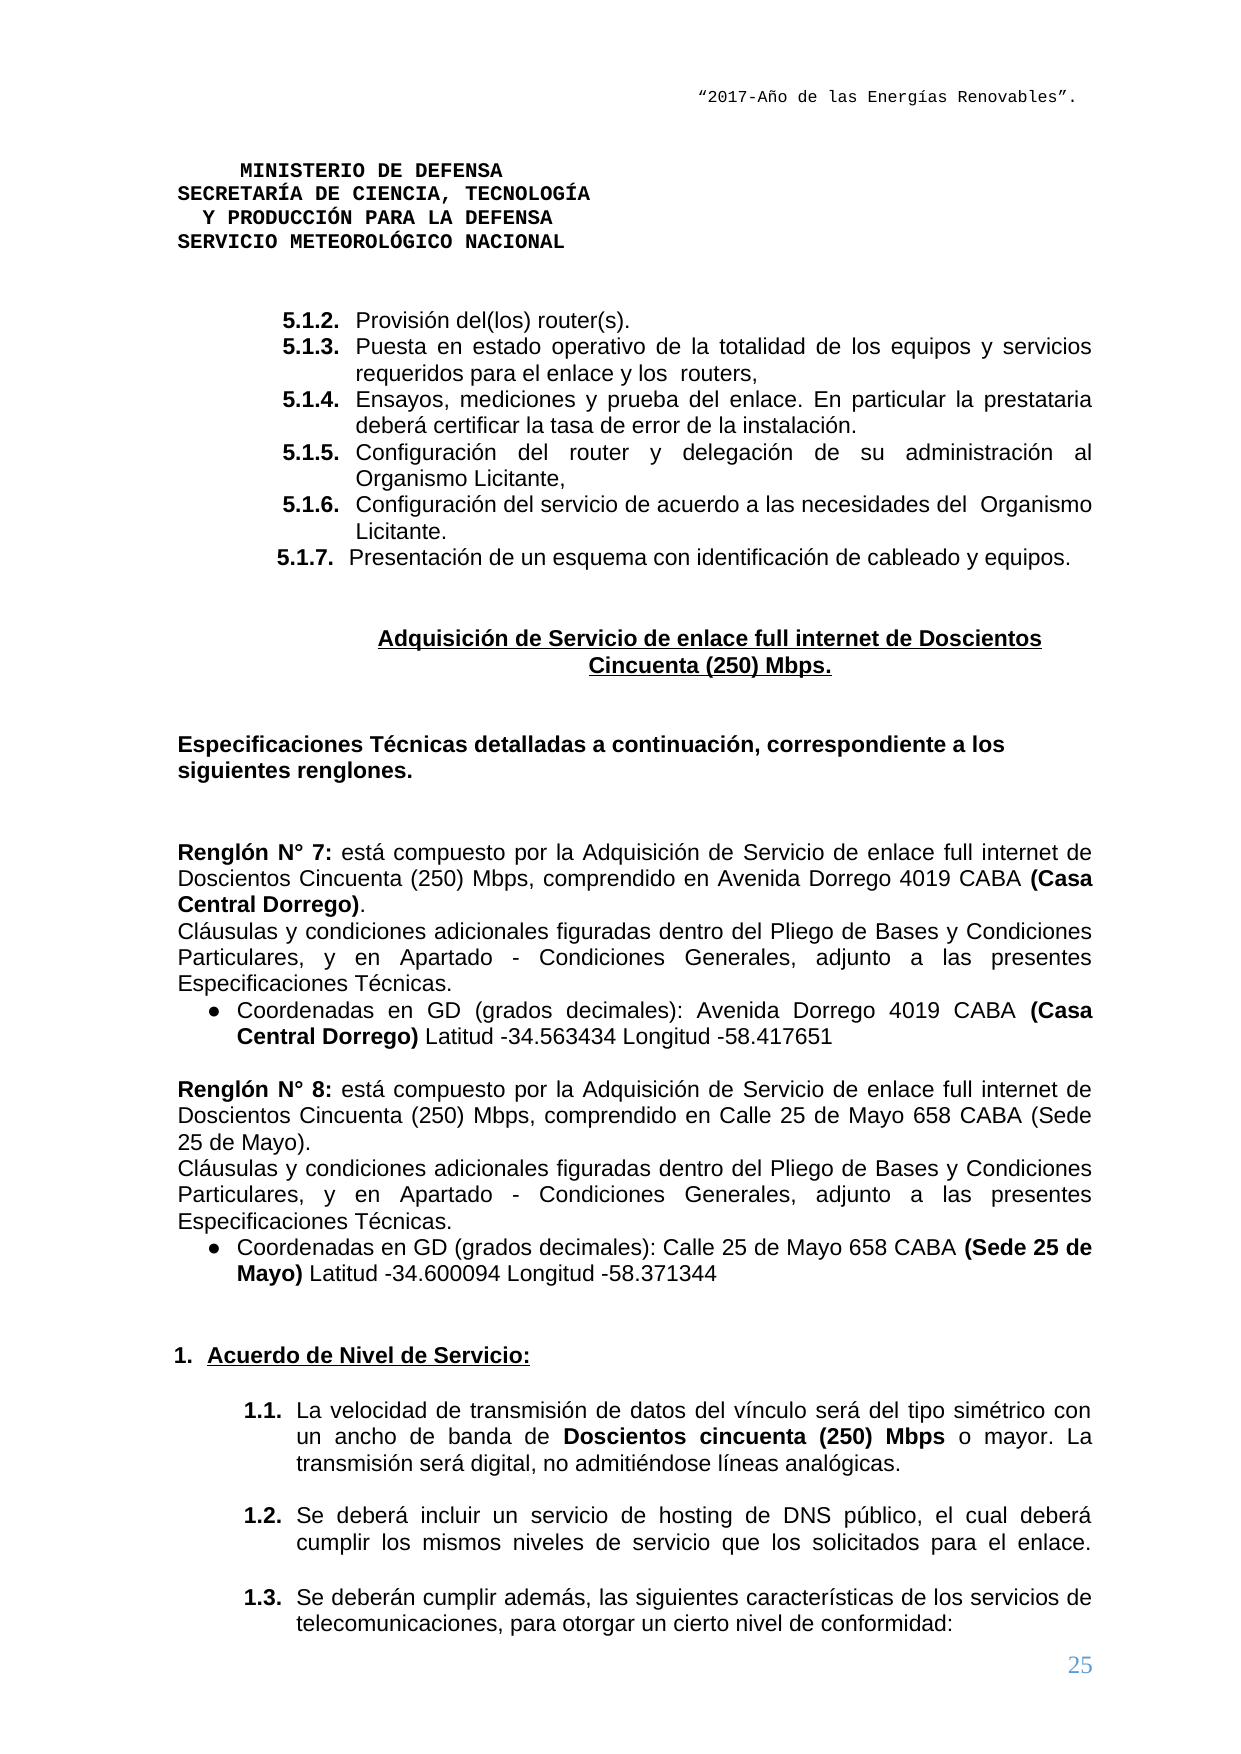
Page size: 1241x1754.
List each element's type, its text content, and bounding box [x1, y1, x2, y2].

list Acuerdo de Nivel de Servicio: [193, 1342, 1092, 1397]
text Renglón N° 7: está compuesto por la Adquisición de Servicio de enlace full internet de Doscientos Cincuenta (250) Mbps, comprendido en Avenida Dorrego 4019 CABA (Casa Central Dorrego). [177, 839, 743, 865]
list Presentación de un esquema con identificación de cableado y equipos. [312, 544, 1092, 625]
list Puesta en estado operativo de la totalidad de los equipos y servicios requeridos para el enlace y los routers, [340, 333, 1092, 386]
text Especificaciones Técnicas detalladas a continuación, correspondiente a los siguientes renglones. [177, 731, 1092, 812]
list Coordenadas en GD (grados decimales): Avenida Dorrego 4019 CABA (Casa Central Dorrego) Latitud -34.563434 Longitud -58.417651 [833, 997, 1092, 1049]
list Configuración del router y delegación de su administración al Organismo Licitante, [340, 438, 1092, 491]
list Configuración del servicio de acuerdo a las necesidades del Organismo Licitante. [340, 491, 1092, 544]
text Adquisición de Servicio de enlace full internet de Doscientos Cincuenta (250) Mbps. [327, 625, 588, 678]
text Adquisición de Servicio de enlace full internet de Doscientos Cincuenta (250) Mbps. [831, 625, 1092, 678]
list La velocidad de transmisión de datos del vínculo será del tipo simétrico con un ancho de banda de Doscientos cincuenta (250) Mbps o mayor. La transmisión será digital, no admitiéndose líneas analógicas. [282, 1397, 1092, 1476]
text Cláusulas y condiciones adicionales figuradas dentro del Pliego de Bases y Condiciones Particulares, y en Apartado - Condiciones Generales, adjunto a las presentes Especificaciones Técnicas. [177, 1155, 1092, 1234]
list Provisión del(los) router(s). [340, 307, 1092, 333]
list Se deberán cumplir además, las siguientes características de los servicios de telecomunicaciones, para otorgar un cierto nivel de conformidad: [282, 1584, 1092, 1636]
text Renglón N° 7: está compuesto por la Adquisición de Servicio de enlace full internet de Doscientos Cincuenta (250) Mbps, comprendido en Avenida Dorrego 4019 CABA (Casa Central Dorrego). [366, 865, 1092, 918]
list Coordenadas en GD (grados decimales): Calle 25 de Mayo 658 CABA (Sede 25 de Mayo) Latitud -34.600094 Longitud -58.371344 [717, 1234, 1092, 1287]
text Renglón N° 8: está compuesto por la Adquisición de Servicio de enlace full internet de Doscientos Cincuenta (250) Mbps, comprendido en Calle 25 de Mayo 658 CABA (Sede 25 de Mayo). [177, 1076, 1092, 1155]
list Ensayos, mediciones y prueba del enlace. En particular la prestataria deberá certificar la tasa de error de la instalación. [340, 386, 1092, 438]
text Cláusulas y condiciones adicionales figuradas dentro del Pliego de Bases y Condiciones Particulares, y en Apartado - Condiciones Generales, adjunto a las presentes Especificaciones Técnicas. [177, 918, 1092, 997]
list Se deberá incluir un servicio de hosting de DNS público, el cual deberá cumplir los mismos niveles de servicio que los solicitados para el enlace. [282, 1502, 1092, 1584]
